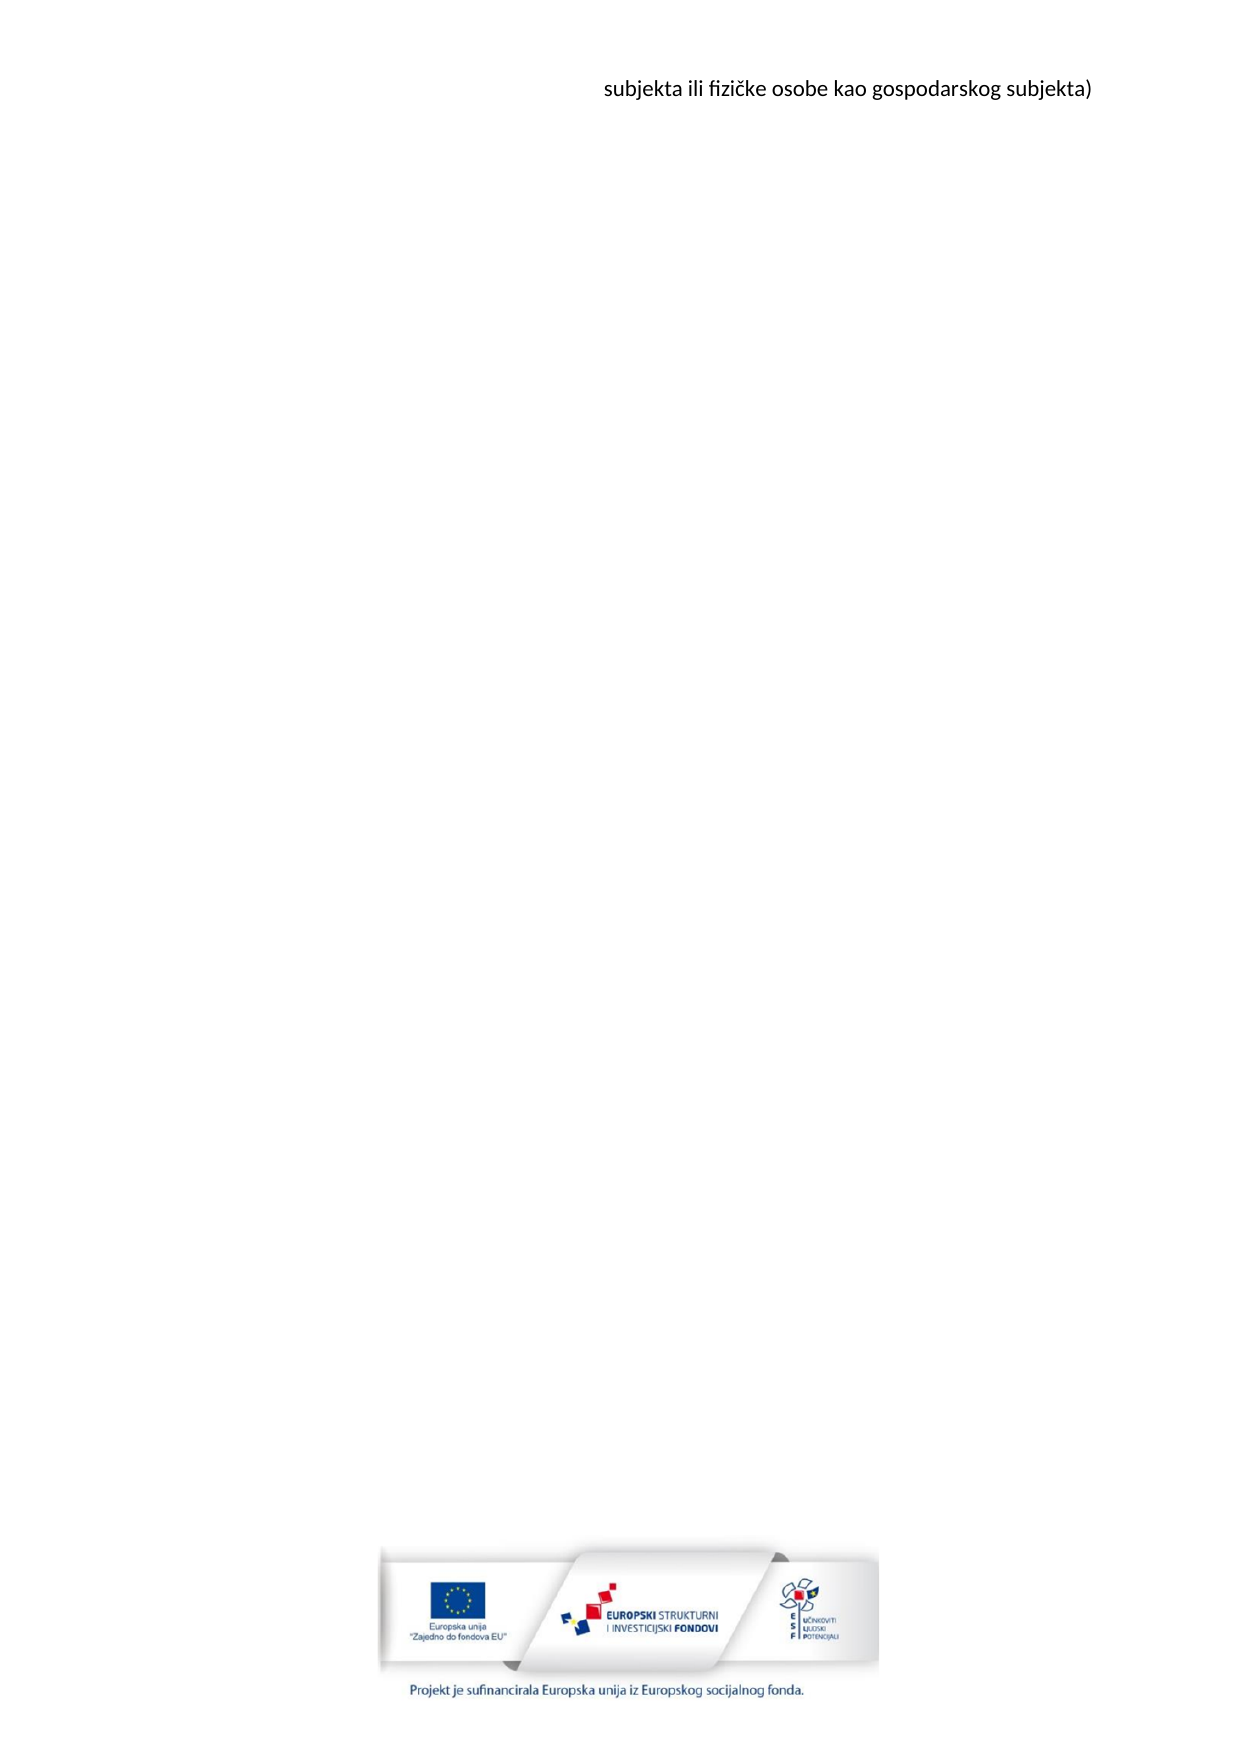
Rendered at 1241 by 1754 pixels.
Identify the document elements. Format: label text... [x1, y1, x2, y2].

text (potpis osobe ovlaštene za zastupanje gospodarskog subjekta ili fizičke osobe kao gospodarskog subjekta) [148, 74, 1093, 102]
picture [363, 1535, 902, 1706]
